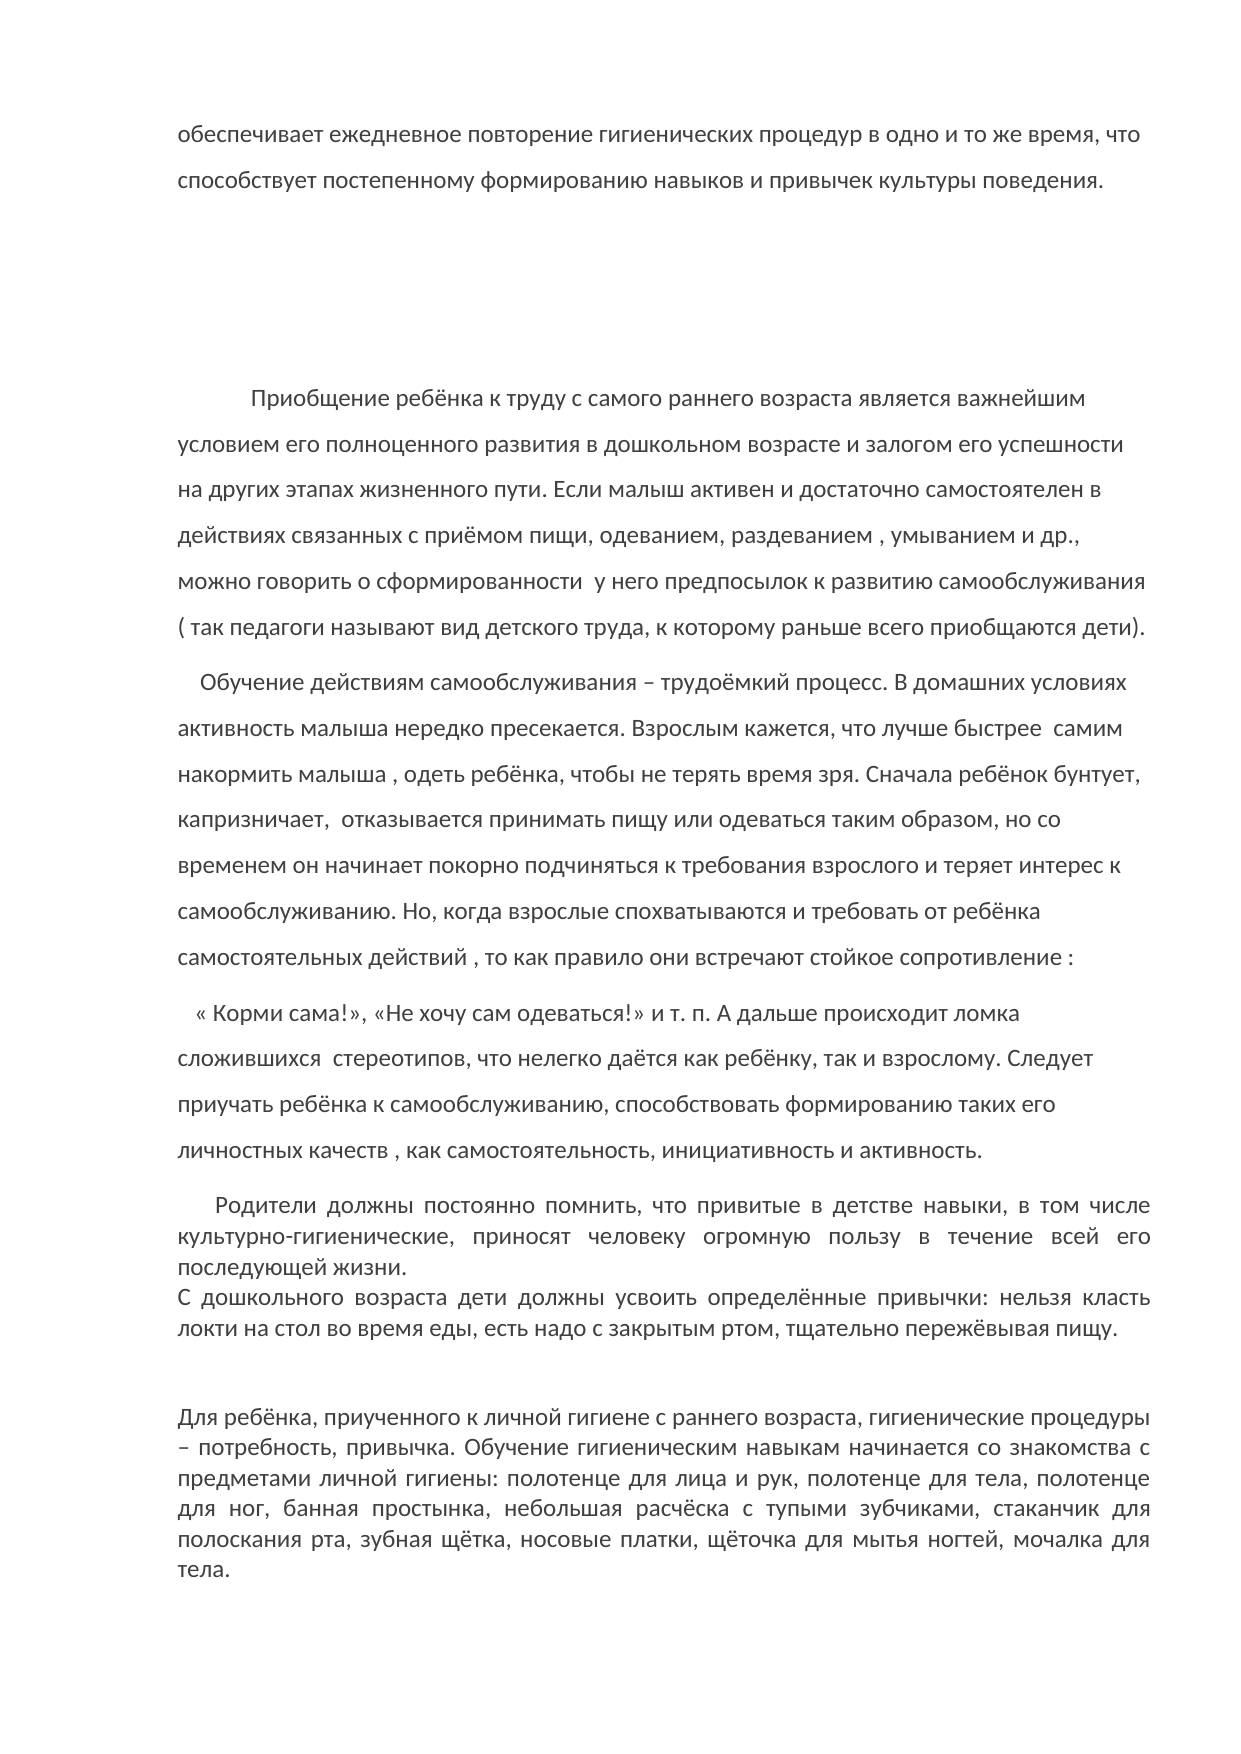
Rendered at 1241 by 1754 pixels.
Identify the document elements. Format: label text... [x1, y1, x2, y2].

text Приобщение ребёнка к труду с самого раннего возраста является важнейшим условием его полноценного развития в дошкольном возрасте и залогом его успешности на других этапах жизненного пути. Если малыш активен и достаточно самостоятелен в действиях связанных с приёмом пищи, одеванием, раздеванием , умыванием и др., можно говорить о сформированности у него предпосылок к развитию самообслуживания ( так педагоги называют вид детского труда, к которому раньше всего приобщаются дети). [177, 382, 1152, 641]
text Обучение действиям самообслуживания – трудоёмкий процесс. В домашних условиях активность малыша нередко пресекается. Взрослым кажется, что лучше быстрее самим накормить малыша , одеть ребёнка, чтобы не терять время зря. Сначала ребёнок бунтует, капризничает, отказывается принимать пищу или одеваться таким образом, но со временем он начинает покорно подчиняться к требования взрослого и теряет интерес к самообслуживанию. Но, когда взрослые спохватываются и требовать от ребёнка самостоятельных действий , то как правило они встречают стойкое сопротивление : [177, 666, 1152, 971]
text Для ребёнка, приученного к личной гигиене с раннего возраста, гигиенические процедуры – потребность, привычка. Обучение гигиеническим навыкам начинается со знакомства с предметами личной гигиены: полотенце для лица и рук, полотенце для тела, полотенце для ног, банная простынка, небольшая расчёска с тупыми зубчиками, стаканчик для полоскания рта, зубная щётка, носовые платки, щёточка для мытья ногтей, мочалка для тела. [177, 1401, 1152, 1584]
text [177, 118, 1152, 194]
text С дошкольного возраста дети должны усвоить определённые привычки: нельзя класть локти на стол во время еды, есть надо с закрытым ртом, тщательно пережёвывая пищу. [177, 1281, 1152, 1342]
text Родители должны постоянно помнить, что привитые в детстве навыки, в том числе культурно-гигиенические, приносят человеку огромную пользу в течение всей его последующей жизни. [177, 1190, 1152, 1281]
text « Корми сама!», «Не хочу сам одеваться!» и т. п. А дальше происходит ломка сложившихся стереотипов, что нелегко даётся как ребёнку, так и взрослому. Следует приучать ребёнка к самообслуживанию, способствовать формированию таких его личностных качеств , как самостоятельность, инициативность и активность. [177, 997, 1152, 1164]
